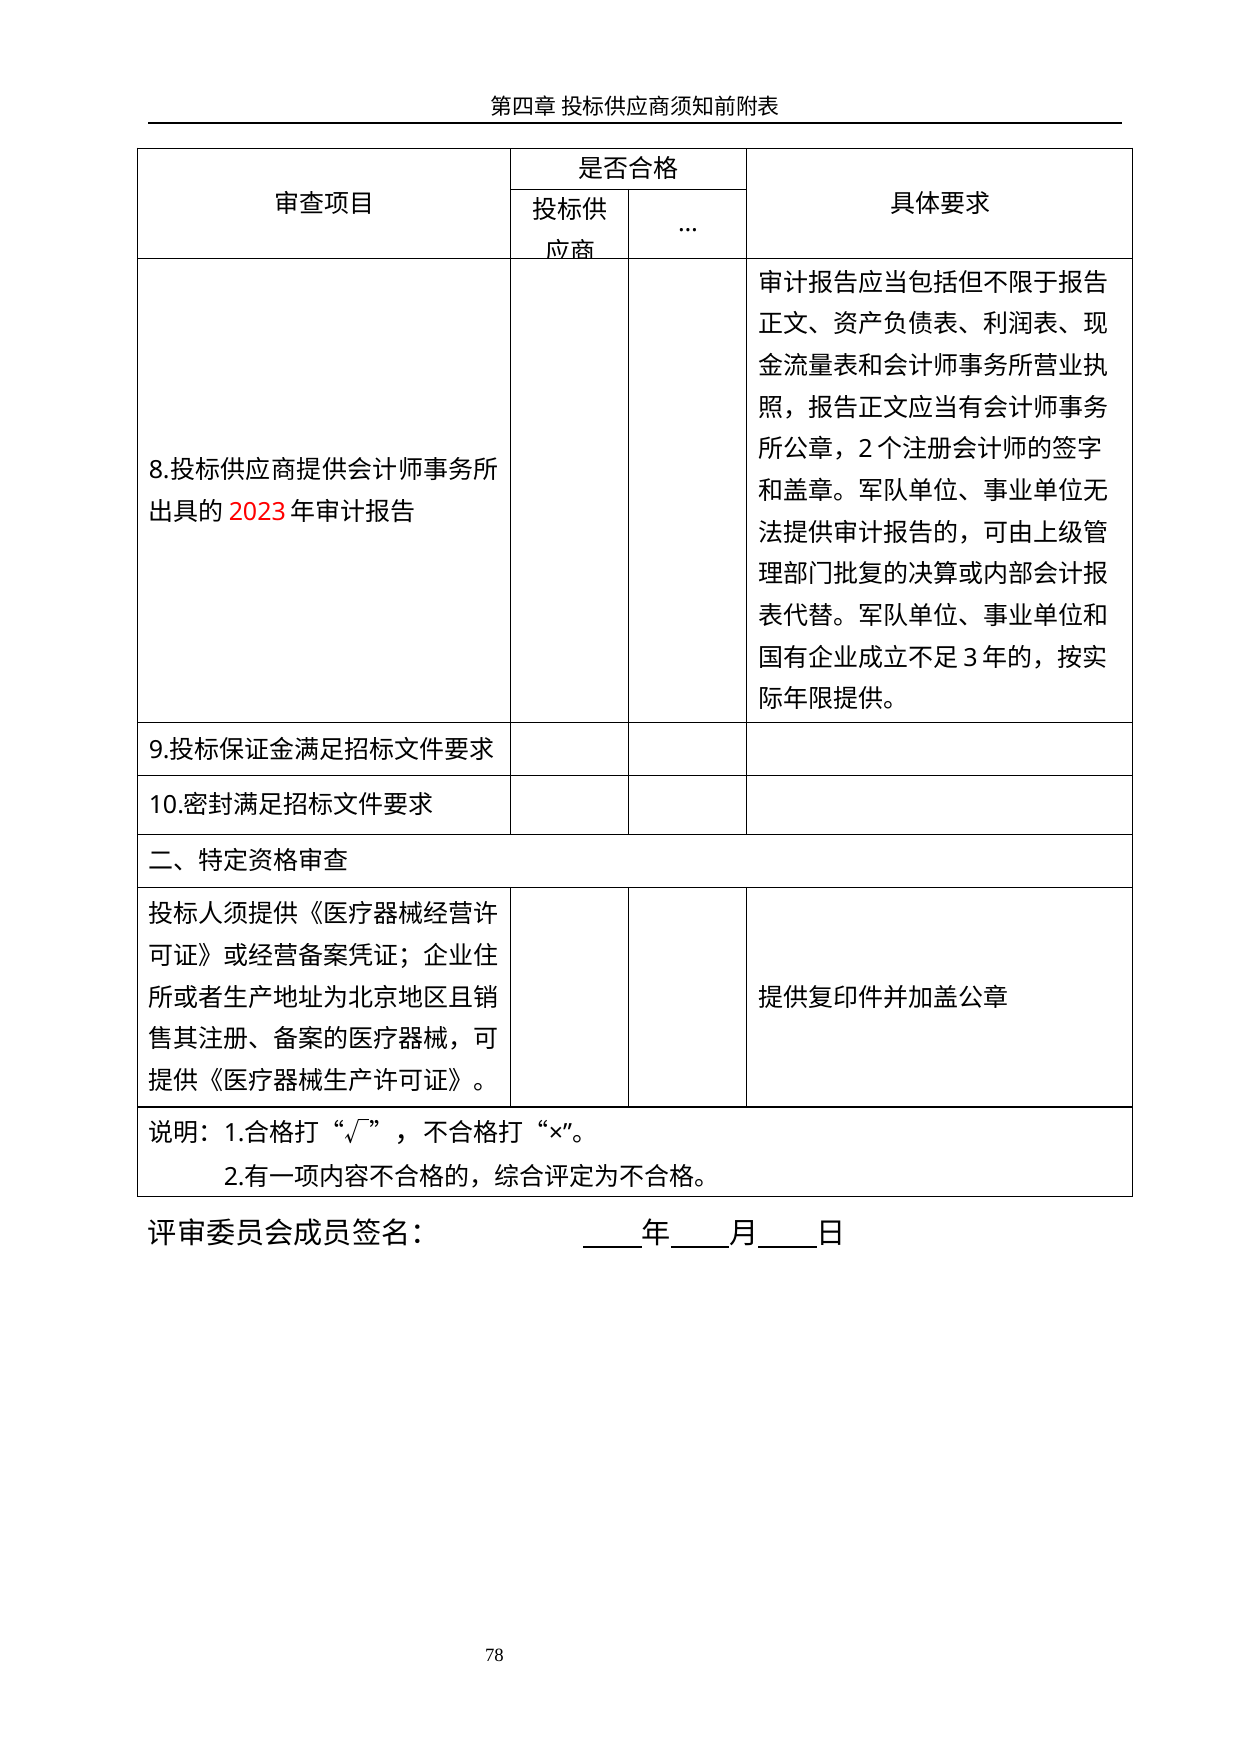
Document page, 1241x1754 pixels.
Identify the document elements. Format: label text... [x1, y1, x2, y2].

table_cell … [629, 190, 746, 258]
table_header 审查项目 [138, 149, 510, 258]
table_cell [629, 888, 746, 1106]
table_cell 提供复印件并加盖公章 [747, 888, 1132, 1106]
table_cell 审计报告应当包括但不限于报告正文、资产负债表、利润表、现金流量表和会计师事务所营业执照，报告正文应当有会计师事务所公章，2个注册会计师的签字和盖章。军队单位、事业单位无法提供审计报告的，可由上级管理部门批复的决算或内部会计报表代替。军队单位、事业单位和国有企业成立不足3年的，按实际年限提供。 [747, 259, 1132, 722]
table_header 具体要求 [747, 149, 1132, 258]
table_cell 投标供应商 [511, 190, 628, 258]
table_cell [747, 723, 1132, 775]
table_cell [511, 723, 628, 775]
table_cell 投标人须提供《医疗器械经营许可证》或经营备案凭证；企业住所或者生产地址为北京地区且销售其注册、备案的医疗器械，可提供《医疗器械生产许可证》。 [138, 888, 510, 1106]
table_cell [511, 888, 628, 1106]
table_cell [511, 776, 628, 833]
table_header 是否合格 [511, 149, 746, 189]
table_cell 说明：1.合格打“√”，不合格打“×”。 2.有一项内容不合格的，综合评定为不合格。 [138, 1108, 1132, 1196]
table_cell [629, 723, 746, 775]
table_cell 10.密封满足招标文件要求 [138, 776, 510, 833]
table_cell 8.投标供应商提供会计师事务所出具的2023年审计报告 [138, 259, 510, 722]
table_cell 二、特定资格审查 [138, 835, 1132, 887]
table_cell [511, 259, 628, 722]
table_cell [629, 776, 746, 833]
table_cell [747, 776, 1132, 833]
text 评审委员会成员签名： 年 月 日 [148, 1197, 1122, 1255]
table_cell 9.投标保证金满足招标文件要求 [138, 723, 510, 775]
table_cell [629, 259, 746, 722]
